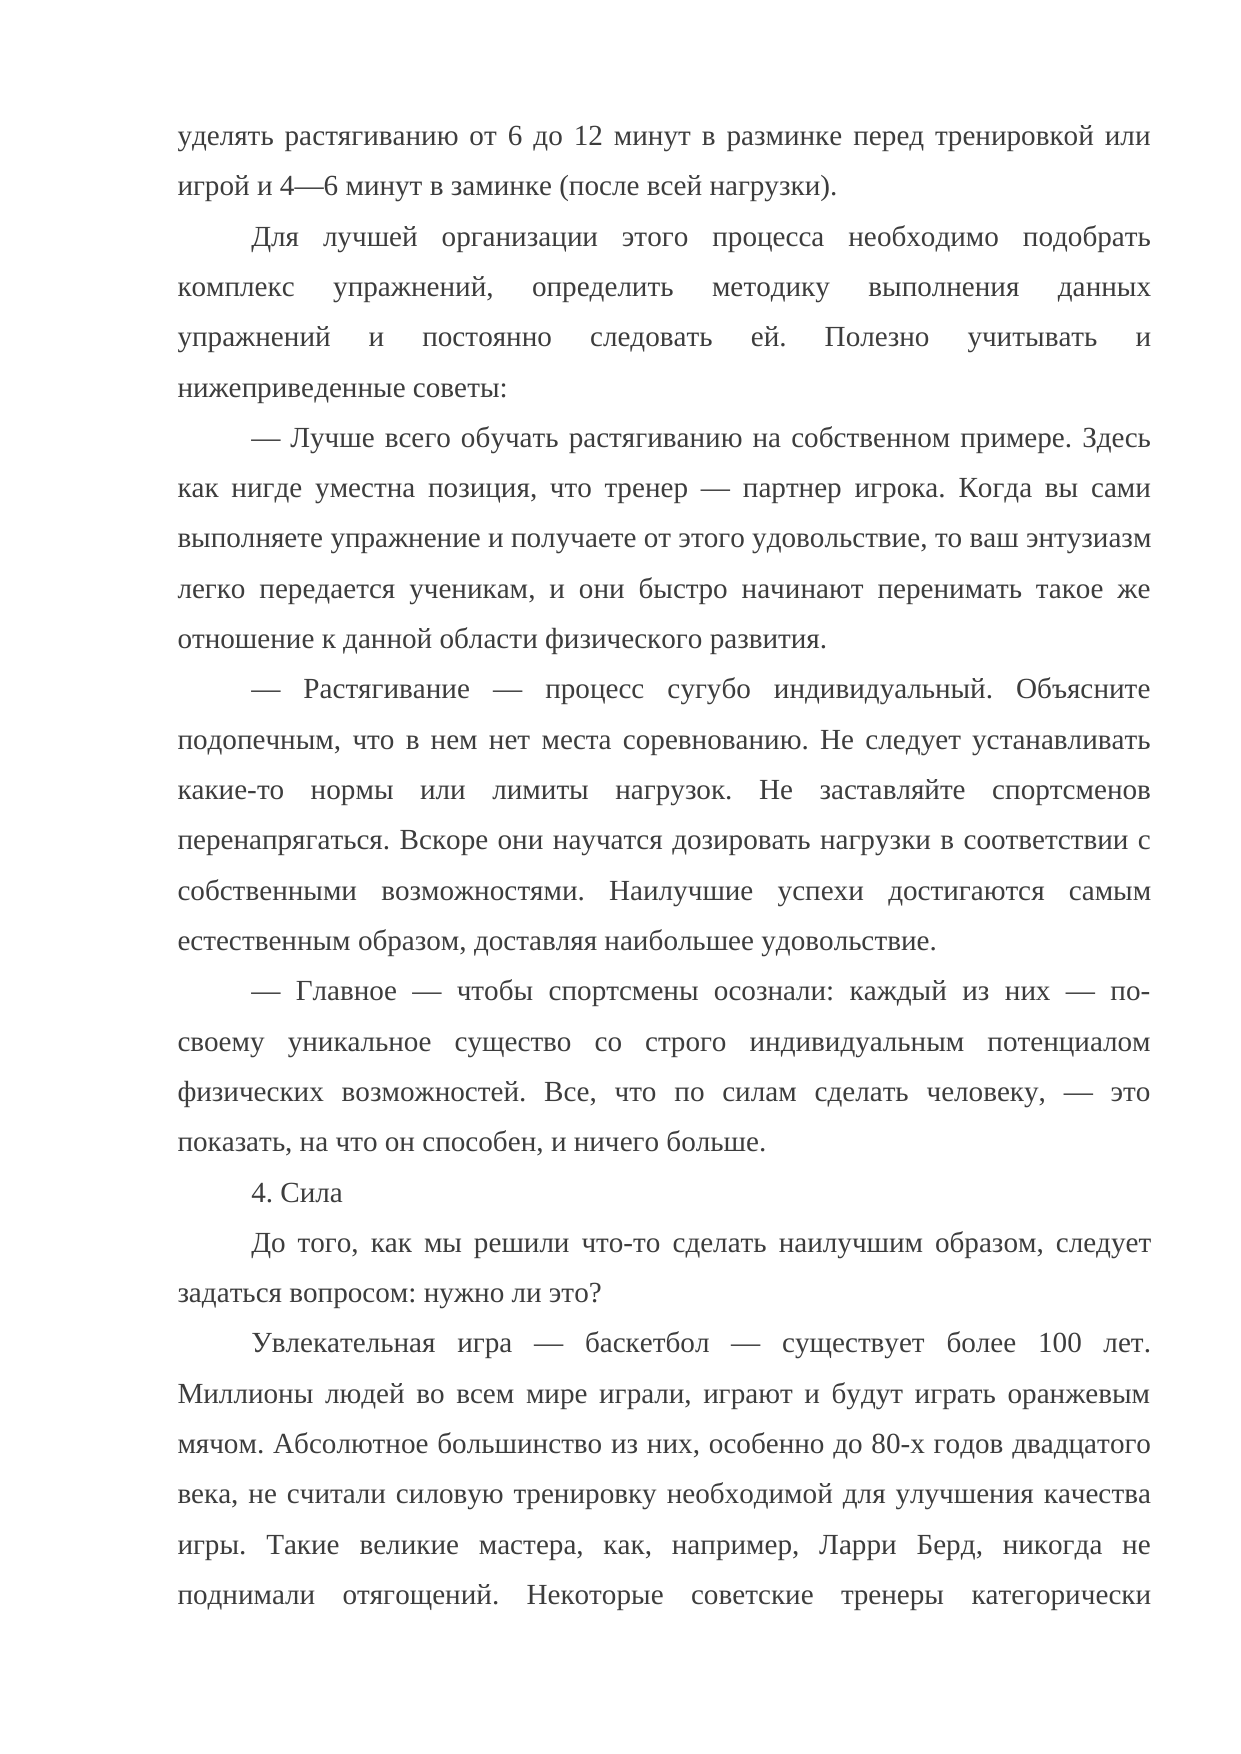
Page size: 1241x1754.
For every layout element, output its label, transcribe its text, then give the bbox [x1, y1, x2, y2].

text 4. Сила [177, 1175, 1152, 1208]
text Для лучшей организации этого процесса необходимо подобрать комплекс упражнений, определить методику выполнения данных упражнений и постоянно следовать ей. Полезно учитывать и нижеприведенные советы: [177, 219, 1152, 403]
text До того, как мы решили что-то сделать наилучшим образом, следует задаться вопросом: нужно ли это? [177, 1225, 1152, 1309]
text — Главное — чтобы спортсмены осознали: каждый из них — по-своему уникальное существо со строго индивидуальным потенциалом физических возможностей. Все, что по силам сделать человеку, — это показать, на что он способен, и ничего больше. [177, 973, 1152, 1158]
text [177, 118, 1152, 202]
text — Растягивание — процесс сугубо индивидуальный. Объясните подопечным, что в нем нет места соревнованию. Не следует устанавливать какие-то нормы или лимиты нагрузок. Не заставляйте спортсменов перенапрягаться. Вскоре они научатся дозировать нагрузки в соответствии с собственными возможностями. Наилучшие успехи достигаются самым естественным образом, доставляя наибольшее удовольствие. [177, 672, 1152, 957]
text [177, 1326, 1152, 1611]
text — Лучше всего обучать растягиванию на собственном примере. Здесь как нигде уместна позиция, что тренер — партнер игрока. Когда вы сами выполняете упражнение и получаете от этого удовольствие, то ваш энтузиазм легко передается ученикам, и они быстро начинают перенимать такое же отношение к данной области физического развития. [177, 420, 1152, 655]
